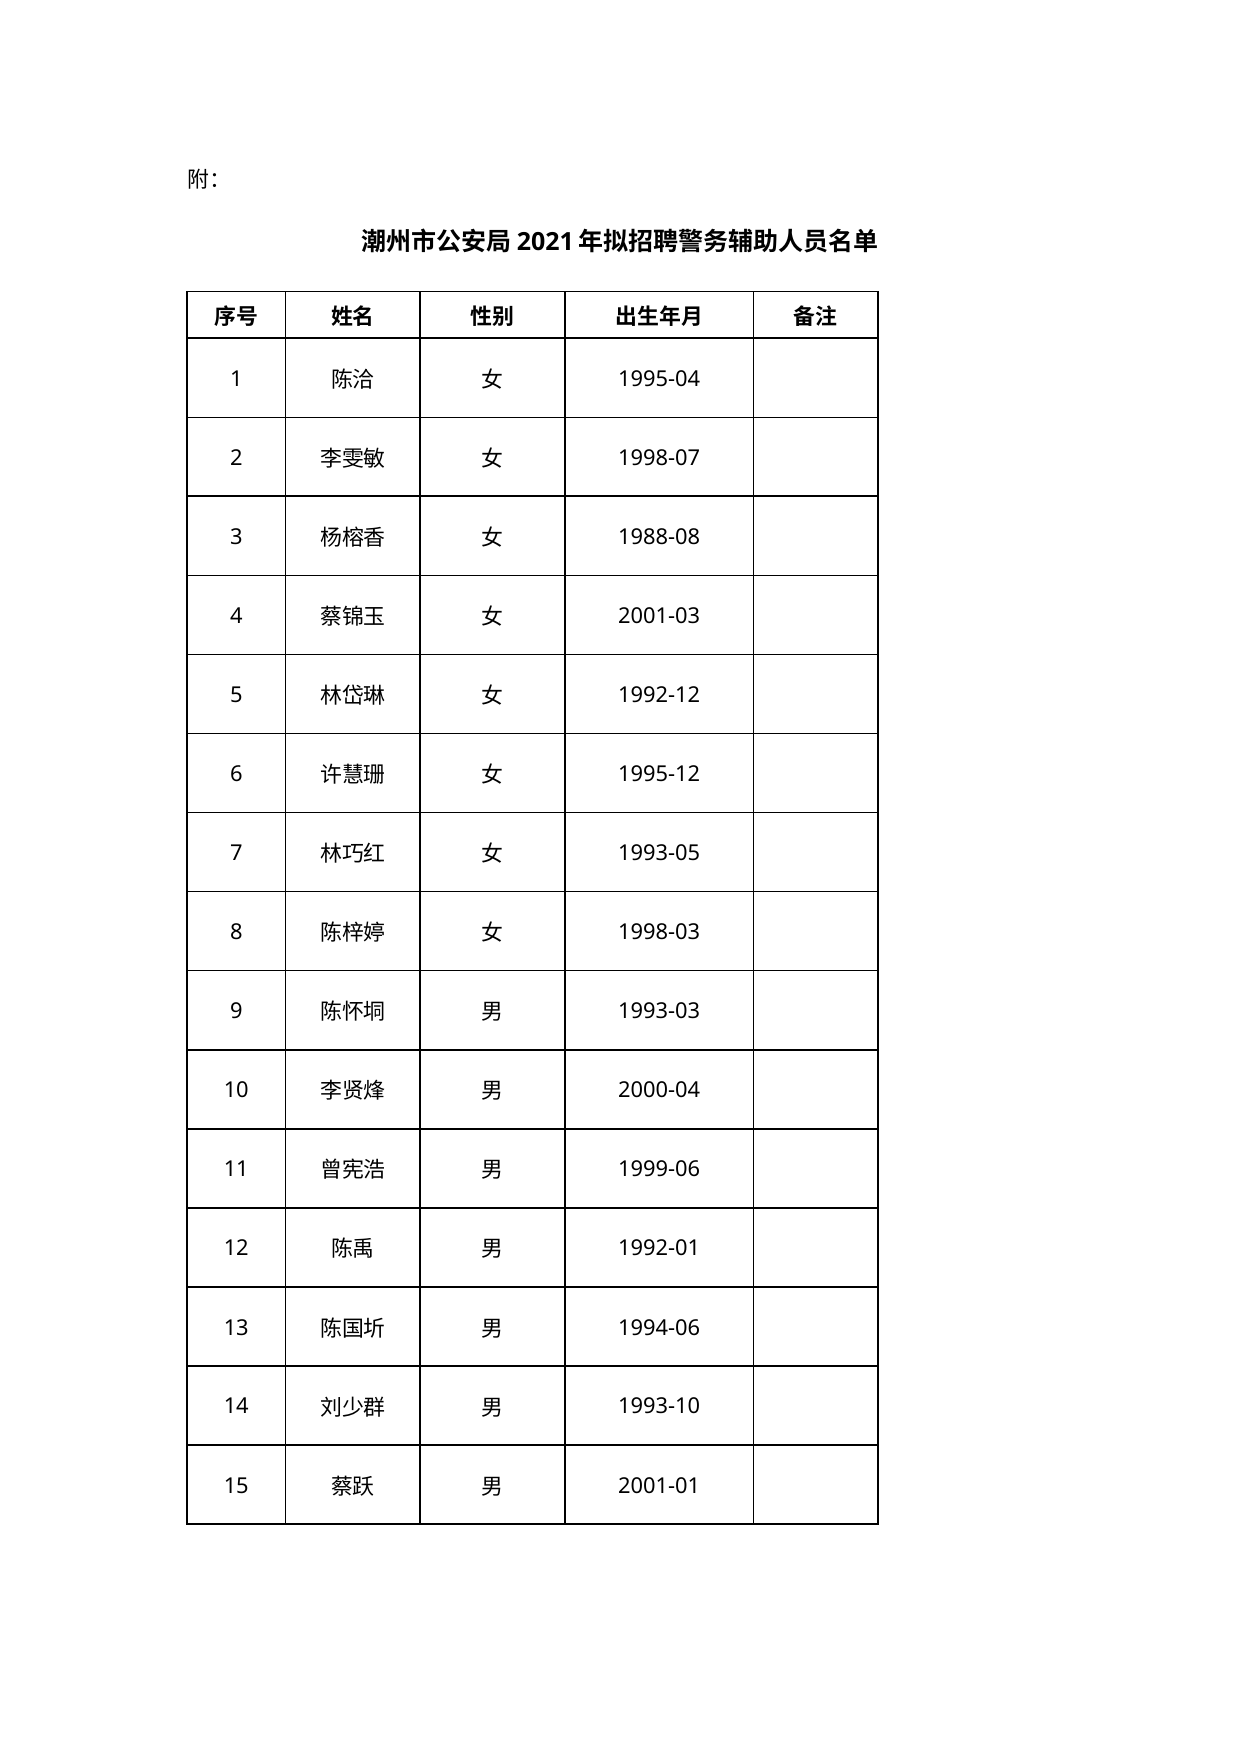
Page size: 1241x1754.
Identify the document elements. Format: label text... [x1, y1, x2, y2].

table_cell 男 [421, 1130, 564, 1207]
table_cell 男 [421, 1446, 564, 1523]
table_cell 女 [421, 418, 564, 495]
table_cell 1995-04 [566, 339, 753, 416]
table_cell 1993-05 [566, 813, 753, 891]
table_cell 15 [188, 1446, 285, 1523]
table_cell 男 [421, 1209, 564, 1286]
table_cell 9 [188, 971, 285, 1049]
table_cell [754, 1209, 877, 1286]
table_cell 13 [188, 1288, 285, 1365]
table_cell [754, 1446, 877, 1523]
table_cell 男 [421, 1367, 564, 1444]
table_cell 14 [188, 1367, 285, 1444]
table_cell 女 [421, 813, 564, 891]
table_cell 1998-03 [566, 892, 753, 970]
table_cell 曾宪浩 [286, 1130, 419, 1207]
table_cell 1995-12 [566, 734, 753, 812]
table_cell 6 [188, 734, 285, 812]
table_cell [754, 892, 877, 970]
table_cell 林巧红 [286, 813, 419, 891]
table_cell 3 [188, 497, 285, 574]
table_cell 1993-03 [566, 971, 753, 1049]
table_cell 陈禹 [286, 1209, 419, 1286]
table_cell 女 [421, 655, 564, 733]
table_cell 2000-04 [566, 1051, 753, 1128]
table_cell 8 [188, 892, 285, 970]
table_cell 5 [188, 655, 285, 733]
table_cell 2001-03 [566, 576, 753, 653]
table_cell 杨榕香 [286, 497, 419, 574]
text 潮州市公安局2021年拟招聘警务辅助人员名单 [187, 207, 1053, 272]
table_cell [754, 1051, 877, 1128]
table_cell [754, 1367, 877, 1444]
table_cell 7 [188, 813, 285, 891]
table_header 性别 [421, 292, 564, 337]
table_cell 女 [421, 576, 564, 653]
table_cell 蔡锦玉 [286, 576, 419, 653]
table_cell 陈怀垌 [286, 971, 419, 1049]
table_cell 李贤烽 [286, 1051, 419, 1128]
table_cell 女 [421, 339, 564, 416]
table_cell 男 [421, 1051, 564, 1128]
table_cell 李雯敏 [286, 418, 419, 495]
table_cell 10 [188, 1051, 285, 1128]
table_cell 12 [188, 1209, 285, 1286]
table_cell [754, 339, 877, 416]
table_cell 许慧珊 [286, 734, 419, 812]
table_cell [754, 734, 877, 812]
table_header 序号 [188, 292, 285, 337]
table_header 备注 [754, 292, 877, 337]
table_cell [754, 1288, 877, 1365]
table_cell [754, 655, 877, 733]
table_cell 2 [188, 418, 285, 495]
table_header 姓名 [286, 292, 419, 337]
table_cell 女 [421, 497, 564, 574]
table_cell 刘少群 [286, 1367, 419, 1444]
table_cell 11 [188, 1130, 285, 1207]
table_cell 1992-01 [566, 1209, 753, 1286]
table_cell 陈梓婷 [286, 892, 419, 970]
table_cell [754, 418, 877, 495]
table_cell 1 [188, 339, 285, 416]
table_cell 2001-01 [566, 1446, 753, 1523]
table_cell 1999-06 [566, 1130, 753, 1207]
table_cell 陈国圻 [286, 1288, 419, 1365]
table_cell 4 [188, 576, 285, 653]
table_cell [754, 576, 877, 653]
table_cell 陈洽 [286, 339, 419, 416]
table_cell 男 [421, 1288, 564, 1365]
table_cell [754, 1130, 877, 1207]
table_cell 男 [421, 971, 564, 1049]
table_cell 女 [421, 734, 564, 812]
table_cell 蔡跃 [286, 1446, 419, 1523]
table_cell 1988-08 [566, 497, 753, 574]
table_cell 女 [421, 892, 564, 970]
table_cell [754, 497, 877, 574]
text 附： [187, 162, 1053, 194]
table_cell 1993-10 [566, 1367, 753, 1444]
table_cell 1994-06 [566, 1288, 753, 1365]
table_cell 1998-07 [566, 418, 753, 495]
table_cell 林岱琳 [286, 655, 419, 733]
table_cell 1992-12 [566, 655, 753, 733]
table_header 出生年月 [566, 292, 753, 337]
table_cell [754, 971, 877, 1049]
table_cell [754, 813, 877, 891]
